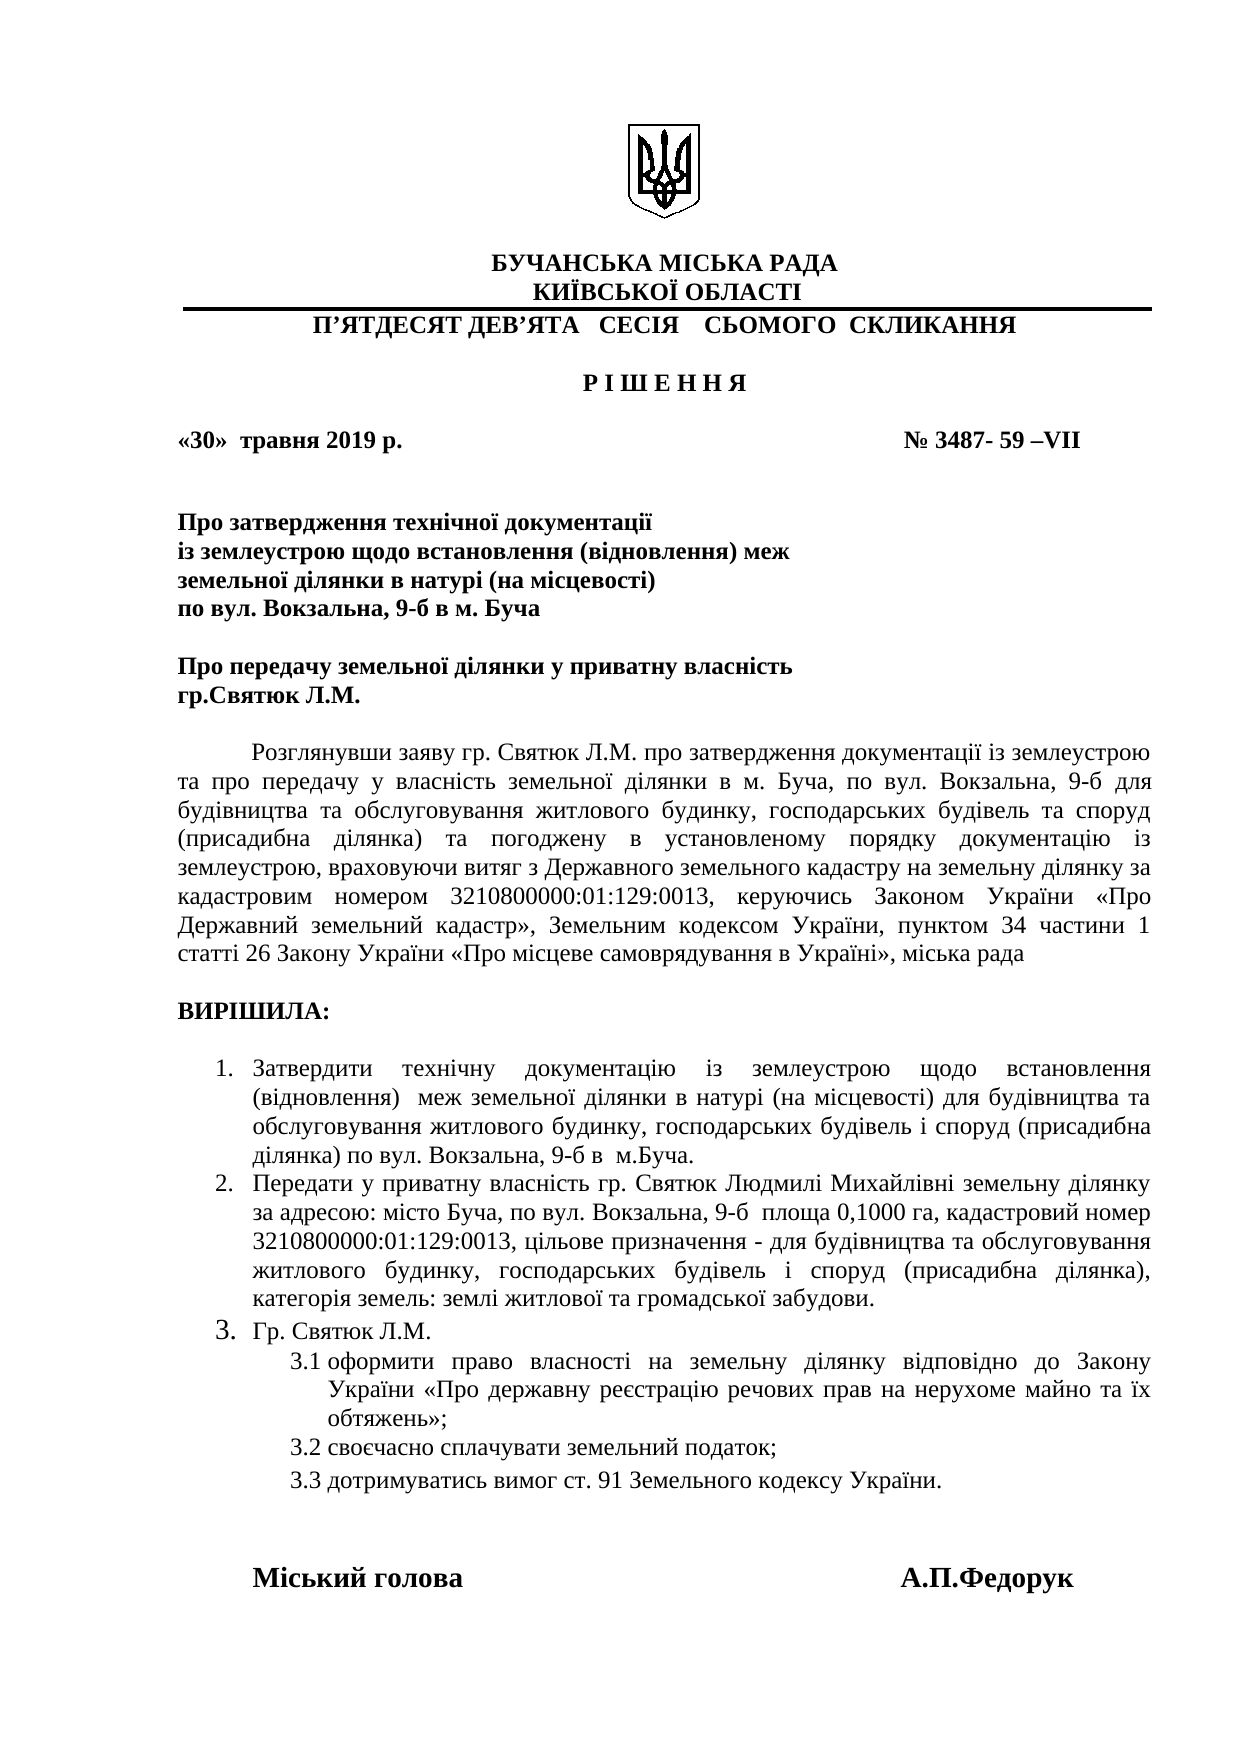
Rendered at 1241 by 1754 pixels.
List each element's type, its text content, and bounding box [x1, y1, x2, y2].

list своєчасно сплачувати земельний податок; [290, 1432, 1152, 1461]
list Гр. Святюк Л.М. [215, 1312, 1152, 1346]
text Р І Ш Е Н Н Я [177, 368, 1152, 397]
text П’ЯТДЕСЯТ ДЕВ’ЯТА СЕСІЯ СЬОМОГО СКЛИКАННЯ [177, 311, 1152, 339]
text БУЧАНСЬКА МІСЬКА РАДА [177, 248, 1152, 277]
text Міський голова А.П.Федорук [252, 1560, 1152, 1594]
text по вул. Вокзальна, 9-б в м. Буча [177, 593, 1152, 622]
text із землеустрою щодо встановлення (відновлення) меж [177, 536, 1152, 565]
text КИЇВСЬКОЇ ОБЛАСТІ [183, 277, 1152, 307]
list Передати у приватну власність гр. Святюк Людмилі Михайлівні земельну ділянку за адресою: місто Буча, по вул. Вокзальна, 9-б площа 0,1000 га, кадастровий номер 3210800000:01:129:0013, цільове призначення - для будівництва та обслуговування житлового будинку, господарських будівель і споруд (присадибна ділянка), категорія земель: землі житлової та громадської забудови. [215, 1168, 1152, 1312]
text Про передачу земельної ділянки у приватну власність [177, 651, 1152, 680]
text Розглянувши заяву гр. Святюк Л.М. про затвердження документації із землеустрою та про передачу у власність земельної ділянки в м. Буча, по вул. Вокзальна, 9-б для будівництва та обслуговування житлового будинку, господарських будівель та споруд (присадибна ділянка) та погоджену в установленому порядку документацію із землеустрою, враховуючи витяг з Державного земельного кадастру на земельну ділянку за кадастровим номером 3210800000:01:129:0013, керуючись Законом України «Про Державний земельний кадастр», Земельним кодексом України, пунктом 34 частини 1 статті 26 Закону України «Про місцеве самоврядування в Україні», міська рада [177, 737, 1152, 967]
text Про затвердження технічної документації [177, 507, 1152, 536]
text земельної ділянки в натурі (на місцевості) [177, 565, 1152, 593]
text ВИРІШИЛА: [177, 996, 1152, 1025]
list Затвердити технічну документацію із землеустрою щодо встановлення (відновлення) меж земельної ділянки в натурі (на місцевості) для будівництва та обслуговування житлового будинку, господарських будівель і споруд (присадибна ділянка) по вул. Вокзальна, 9-б в м.Буча. [215, 1053, 1152, 1168]
list оформити право власності на земельну ділянку відповідно до Закону України «Про державну реєстрацію речових прав на нерухоме майно та їх обтяжень»; [290, 1346, 1152, 1432]
text гр.Святюк Л.М. [177, 680, 1152, 708]
text «30» травня 2019 р. № 3487- 59 –VІІ [177, 426, 1152, 454]
list дотримуватись вимог ст. 91 Земельного кодексу України. [290, 1465, 1152, 1494]
